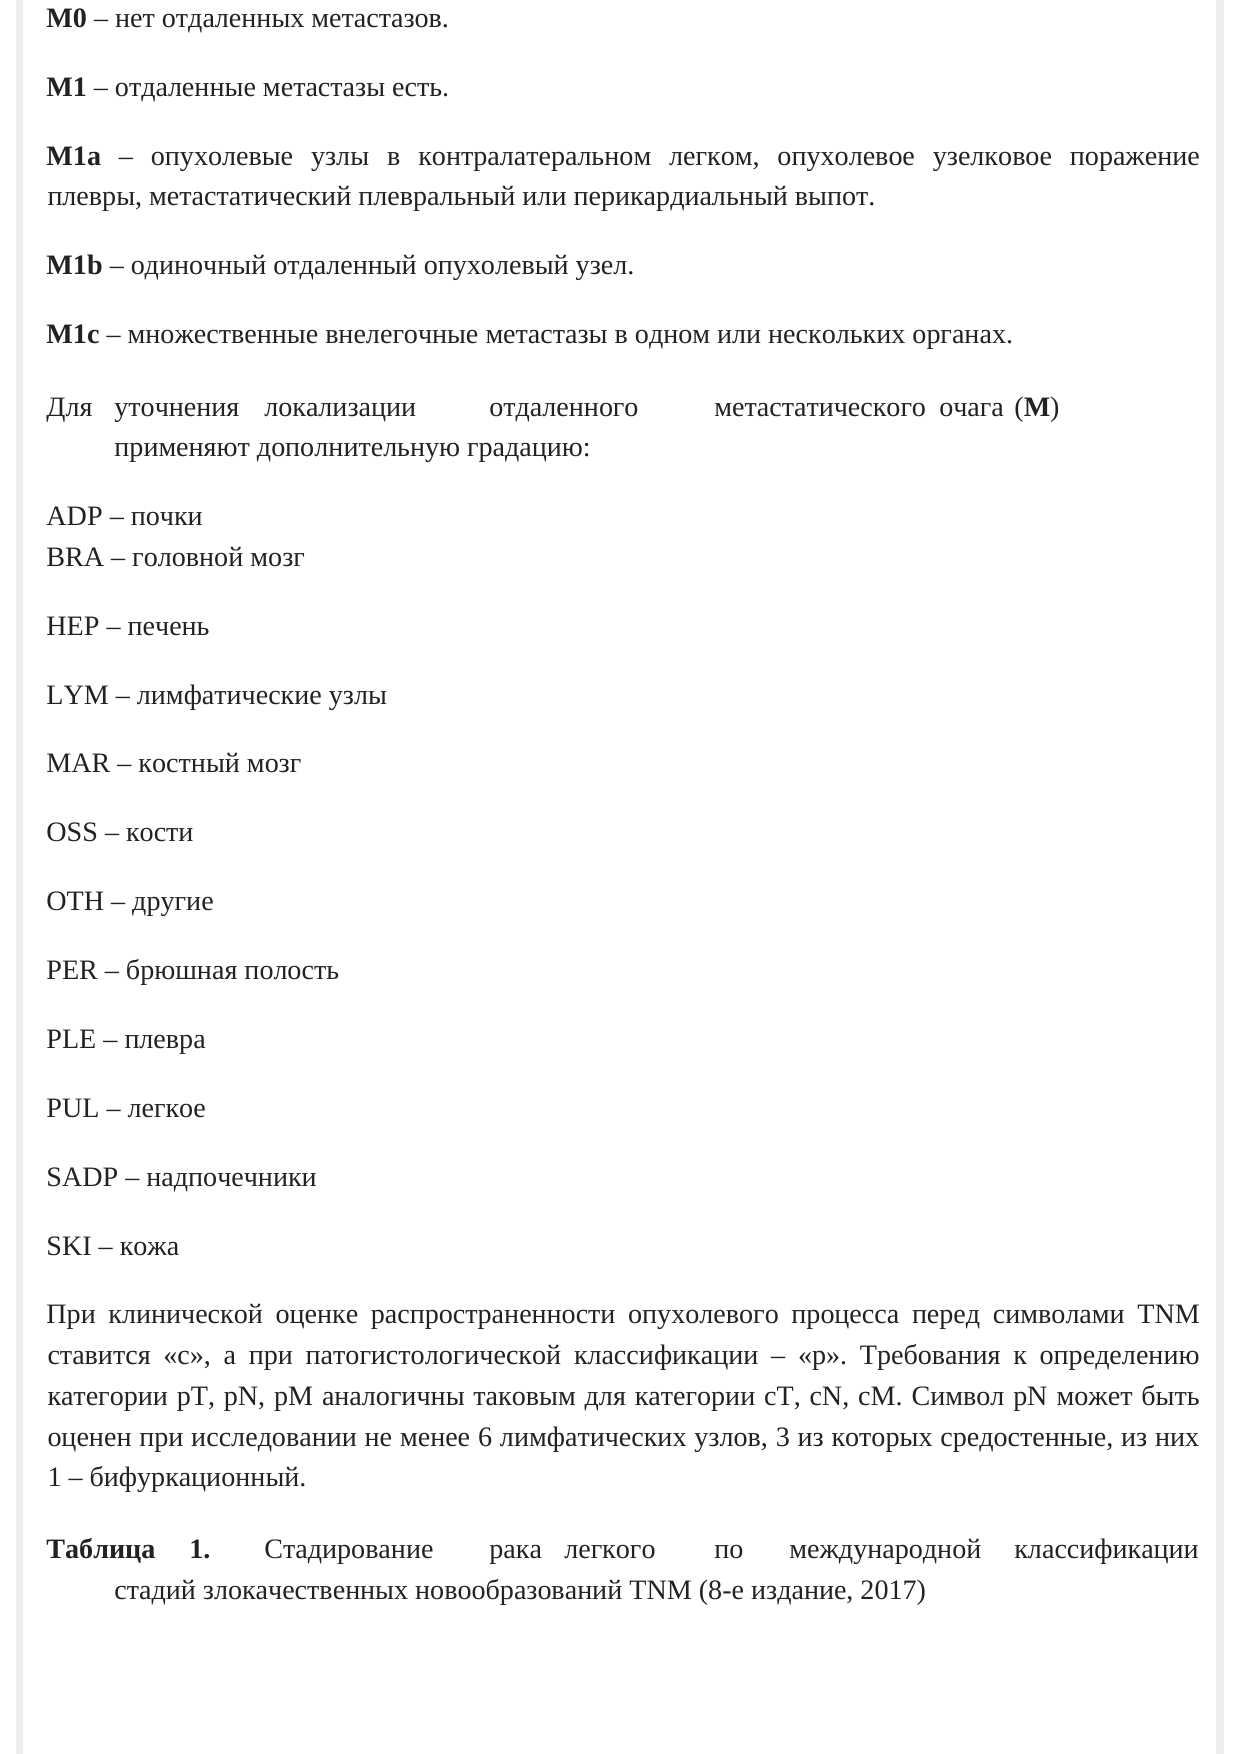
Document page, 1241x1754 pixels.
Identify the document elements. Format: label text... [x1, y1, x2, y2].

text М1 – отдаленные метастазы есть. [39, 70, 1201, 102]
text PLE – плевра [39, 1022, 1201, 1054]
text При клинической оценке распространенности опухолевого процесса перед символами TNM ставится «с», а при патогистологической классификации – «р». Требования к определению категории pT, pN, pM аналогичны таковым для категории сT, сN, сM. Символ рN может быть оценен при исследовании не менее 6 лимфатических узлов, 3 из которых средостенные, из них 1 – бифуркационный. [39, 1297, 1201, 1493]
text М1с – множественные внелегочные метастазы в одном или нескольких органах. [39, 317, 1201, 349]
text OTH – другие [39, 884, 1201, 917]
text BRA – головной мозг [39, 540, 1201, 572]
text SADP – надпочечники [39, 1160, 1201, 1192]
text OSS – кости [39, 815, 1201, 848]
text HEP – печень [39, 609, 1201, 641]
text ADP – почки [39, 499, 1201, 532]
text PER – брюшная полость [39, 953, 1201, 986]
text LYM – лимфатические узлы [39, 678, 1201, 710]
text М0 – нет отдаленных метастазов. [39, 1, 1201, 33]
text М1а – опухолевые узлы в контралатеральном легком, опухолевое узелковое поражение плевры, метастатический плевральный или перикардиальный выпот. [39, 138, 1201, 212]
text PUL – легкое [39, 1091, 1201, 1123]
text M1b – одиночный отдаленный опухолевый узел. [39, 248, 1201, 281]
text SKI – кожа [39, 1228, 1201, 1261]
text Для уточнения локализации отдаленного метастатического очага (М) применяют дополнительную градацию: [39, 390, 1201, 463]
text MAR – костный мозг [39, 747, 1201, 779]
text Таблица 1. Стадирование рака легкого по международной классификации стадий злокачественных новообразований TNM (8-е издание, 2017) [39, 1532, 1201, 1606]
